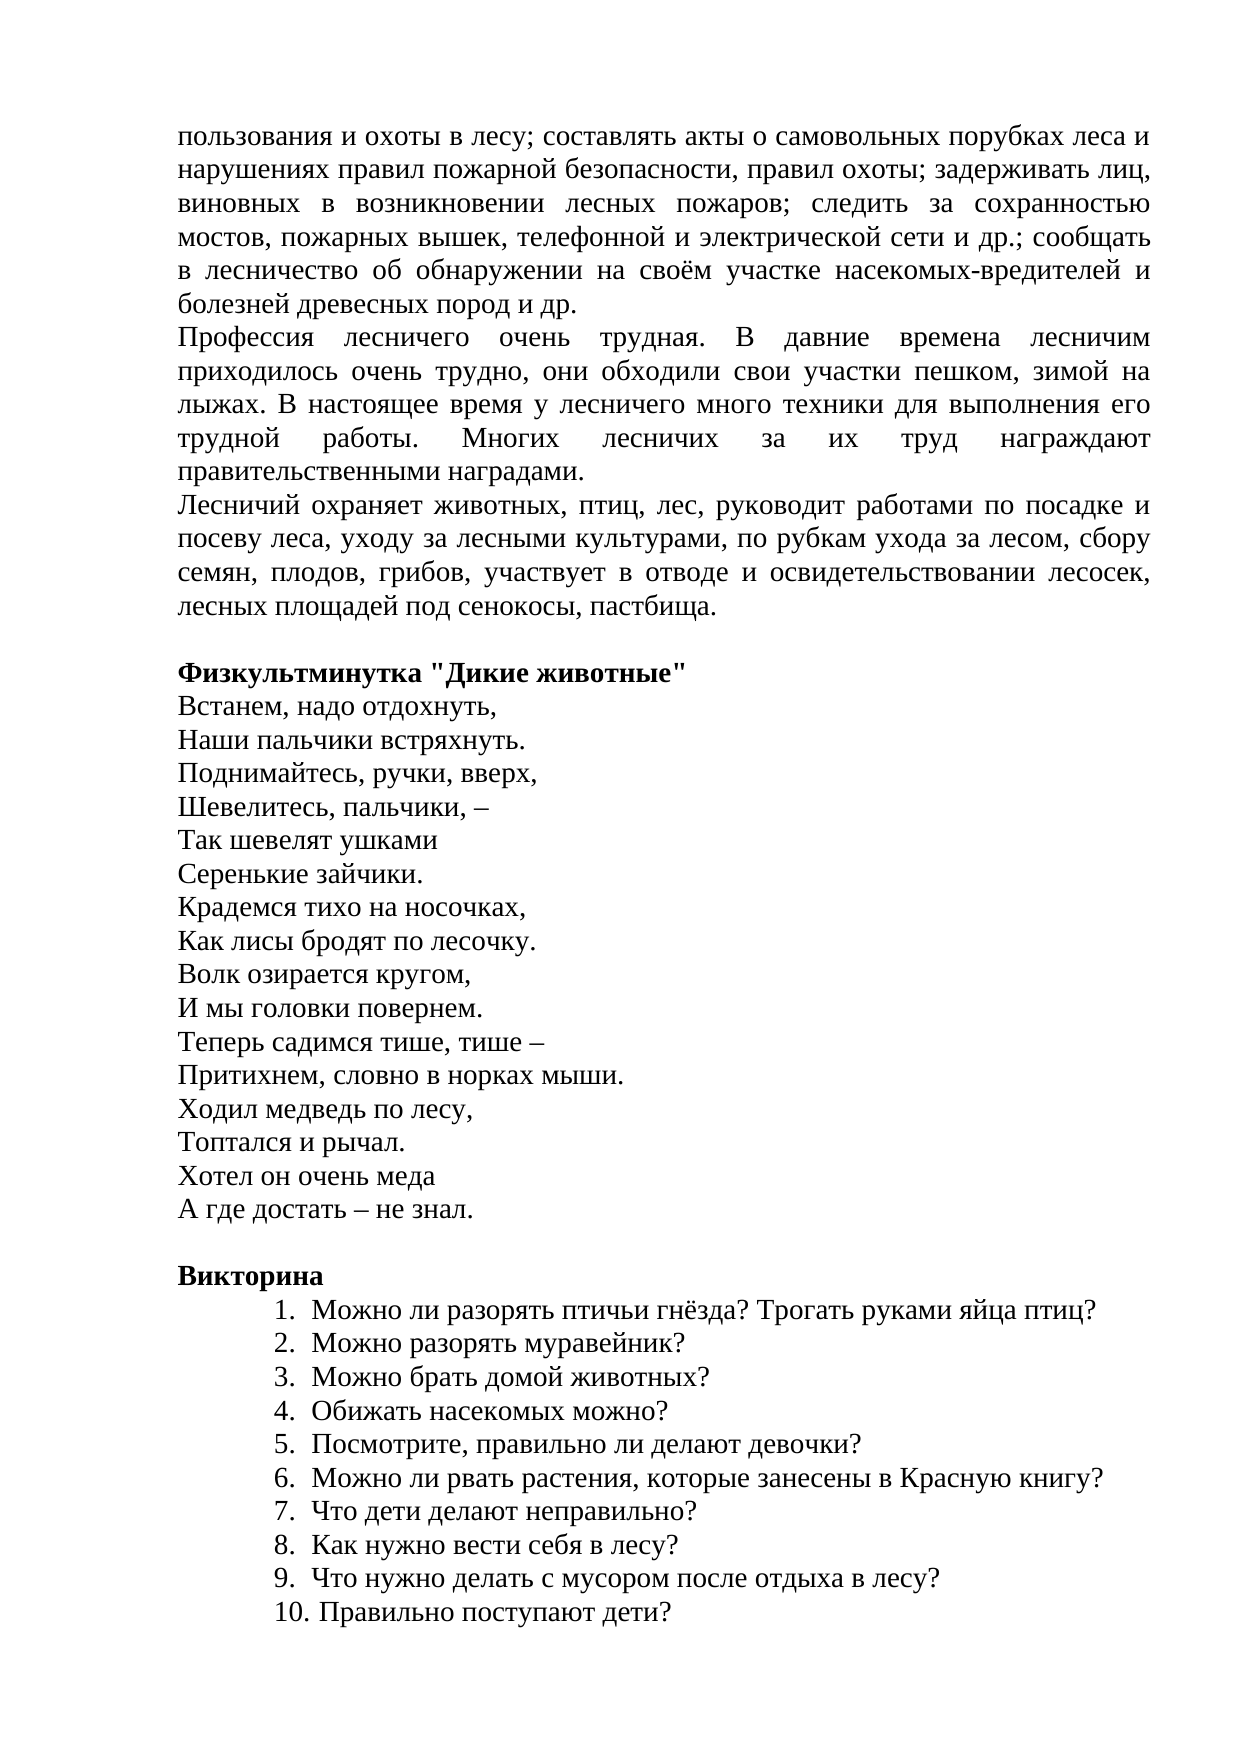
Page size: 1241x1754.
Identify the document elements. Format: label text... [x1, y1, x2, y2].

list Обижать насекомых можно? [274, 1393, 1152, 1426]
list Что дети делают неправильно? [274, 1493, 1152, 1527]
list Можно разорять муравейник? [274, 1326, 1152, 1359]
text И мы головки повернем. [177, 990, 1152, 1024]
text Хотел он очень меда [177, 1158, 1152, 1191]
text Профессия лесничего очень трудная. В давние времена лесничим приходилось очень трудно, они обходили свои участки пешком, зимой на лыжах. В настоящее время у лесничего много техники для выполнения его трудной работы. Многих лесничих за их труд награждают правительственными наградами. [177, 319, 1152, 487]
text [177, 118, 1152, 319]
text Волк озирается кругом, [177, 957, 1152, 990]
text Притихнем, словно в норках мыши. [177, 1057, 1152, 1091]
text А где достать – не знал. [177, 1191, 1152, 1225]
text Физкультминутка "Дикие животные" [177, 655, 1152, 688]
text Топтался и рычал. [177, 1124, 1152, 1158]
text Как лисы бродят по лесочку. [177, 923, 1152, 957]
list Посмотрите, правильно ли делают девочки? [274, 1426, 1152, 1460]
list Что нужно делать с мусором после отдыха в лесу? [274, 1560, 1152, 1594]
text Шевелитесь, пальчики, – [177, 789, 1152, 822]
text Так шевелят ушками [177, 822, 1152, 856]
list Можно брать домой животных? [274, 1359, 1152, 1393]
text Поднимайтесь, ручки, вверх, [177, 755, 1152, 789]
text Серенькие зайчики. [177, 856, 1152, 889]
text Теперь садимся тише, тише – [177, 1024, 1152, 1057]
text Лесничий охраняет животных, птиц, лес, руководит работами по посадке и посеву леса, уходу за лесными культурами, по рубкам ухода за лесом, сбору семян, плодов, грибов, участвует в отводе и освидетельствовании лесосек, лесных площадей под сенокосы, пастбища. [177, 487, 1152, 621]
text Ходил медведь по лесу, [177, 1091, 1152, 1124]
text Наши пальчики встряхнуть. [177, 722, 1152, 755]
text Крадемся тихо на носочках, [177, 889, 1152, 923]
text Встанем, надо отдохнуть, [177, 688, 1152, 722]
list Можно ли рвать растения, которые занесены в Красную книгу? [274, 1460, 1152, 1493]
list Как нужно вести себя в лесу? [274, 1527, 1152, 1560]
list Правильно поступают дети? [274, 1594, 1152, 1627]
text Викторина [177, 1258, 1152, 1292]
list Можно ли разорять птичьи гнёзда? Трогать руками яйца птиц? [274, 1292, 1152, 1326]
